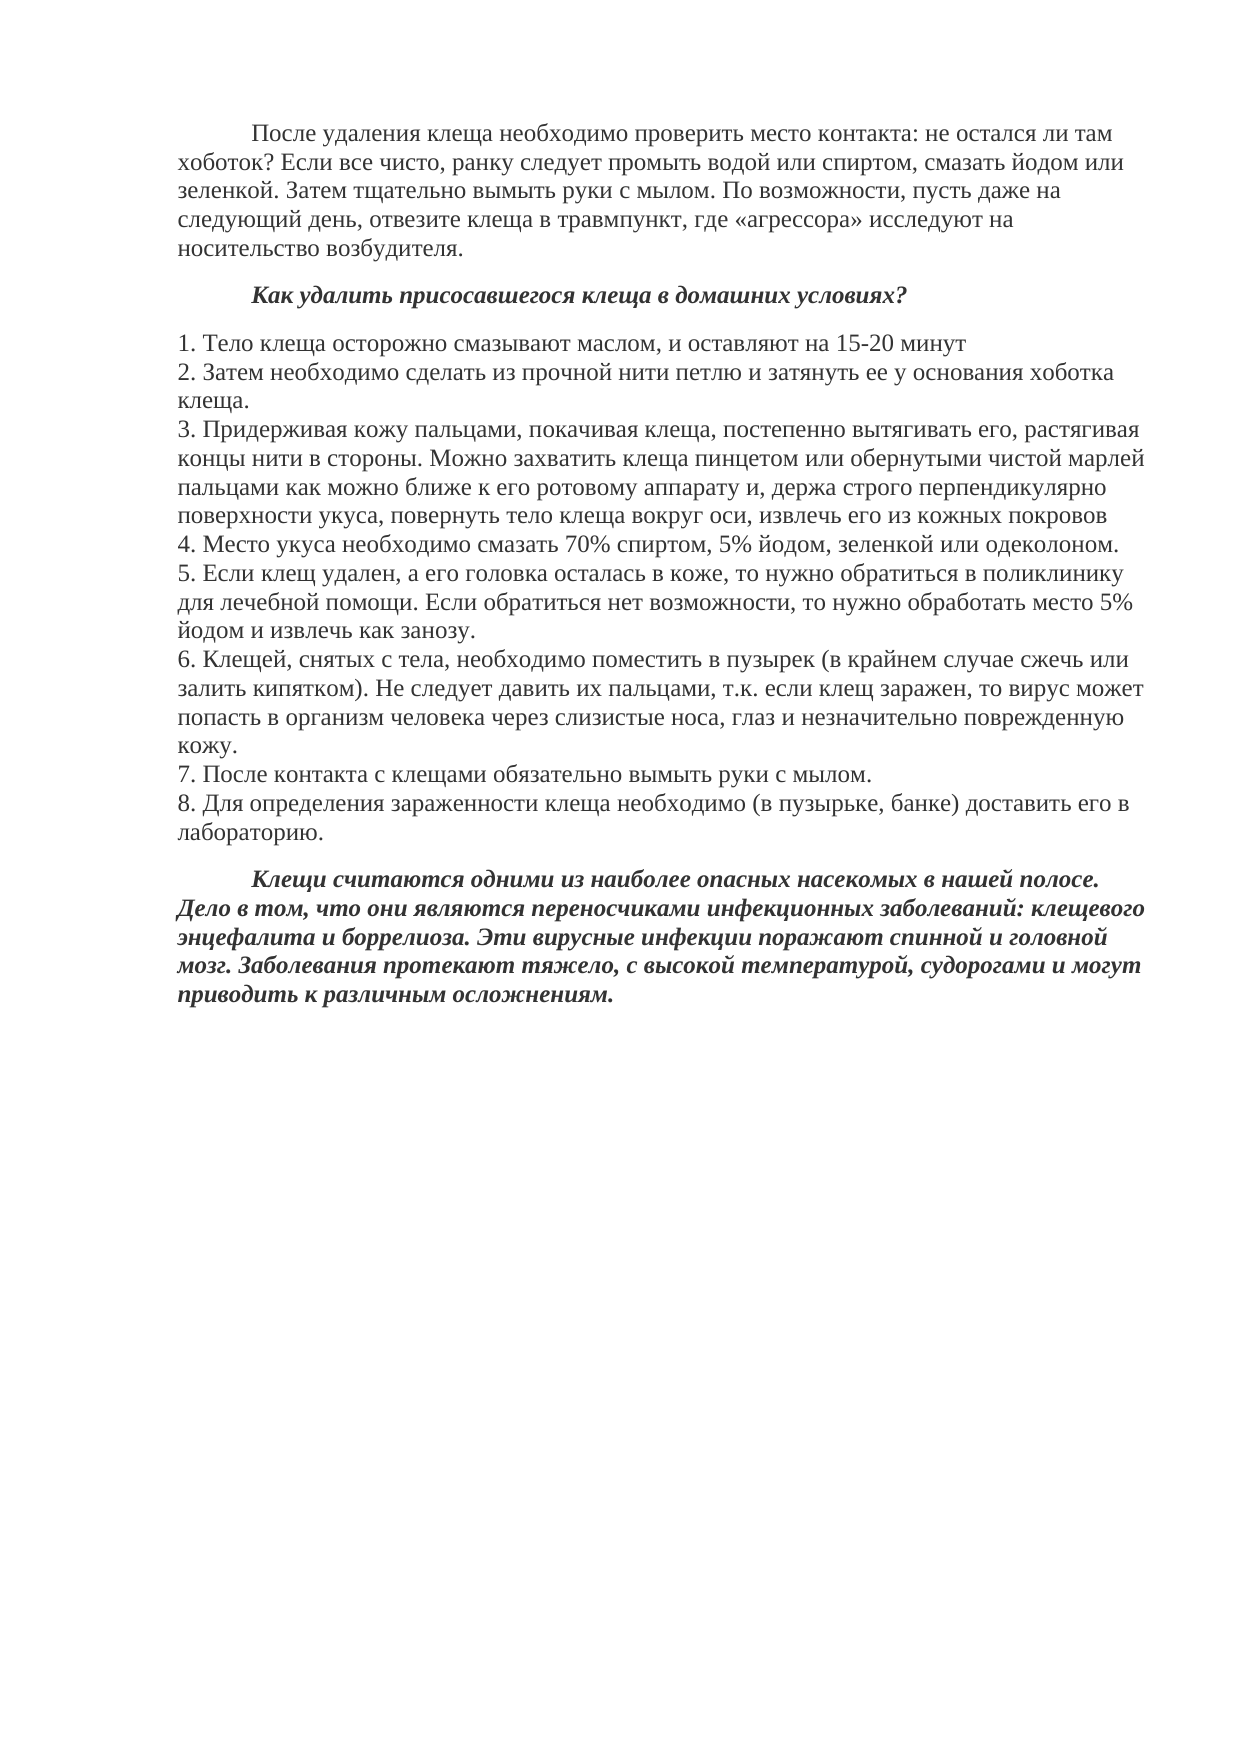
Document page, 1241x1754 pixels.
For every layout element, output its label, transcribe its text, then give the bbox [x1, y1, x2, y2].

text 1. Тело клеща осторожно смазывают маслом, и оставляют на 15-20 минут 2. Затем необходимо сделать из прочной нити петлю и затянуть ее у основания хоботка клеща. 3. Придерживая кожу пальцами, покачивая клеща, постепенно вытягивать его, растягивая концы нити в стороны. Можно захватить клеща пинцетом или обернутыми чистой марлей пальцами как можно ближе к его ротовому аппарату и, держа строго перпендикулярно поверхности укуса, повернуть тело клеща вокруг оси, извлечь его из кожных покровов 4. Место укуса необходимо смазать 70% спиртом, 5% йодом, зеленкой или одеколоном. 5. Если клещ удален, а его головка осталась в коже, то нужно обратиться в поликлинику для лечебной помощи. Если обратиться нет возможности, то нужно обработать место 5% йодом и извлечь как занозу. 6. Клещей, снятых с тела, необходимо поместить в пузырек (в крайнем случае сжечь или залить кипятком). Не следует давить их пальцами, т.к. если клещ заражен, то вирус может попасть в организм человека через слизистые носа, глаз и незначительно поврежденную кожу. 7. После контакта с клещами обязательно вымыть руки с мылом. 8. Для определения зараженности клеща необходимо (в пузырьке, банке) доставить его в лабораторию. [177, 328, 1152, 846]
text Клещи считаются одними из наиболее опасных насекомых в нашей полосе. Дело в том, что они являются переносчиками инфекционных заболеваний: клещевого энцефалита и боррелиоза. Эти вирусные инфекции поражают спинной и головной мозг. Заболевания протекают тяжело, с высокой температурой, судорогами и могут приводить к различным осложнениям. [177, 864, 1152, 1008]
text Как удалить присосавшегося клеща в домашних условиях? [177, 281, 1152, 309]
text После удаления клеща необходимо проверить место контакта: не остался ли там хоботок? Если все чисто, ранку следует промыть водой или спиртом, смазать йодом или зеленкой. Затем тщательно вымыть руки с мылом. По возможности, пусть даже на следующий день, отвезите клеща в травмпункт, где «агрессора» исследуют на носительство возбудителя. [177, 118, 1152, 262]
